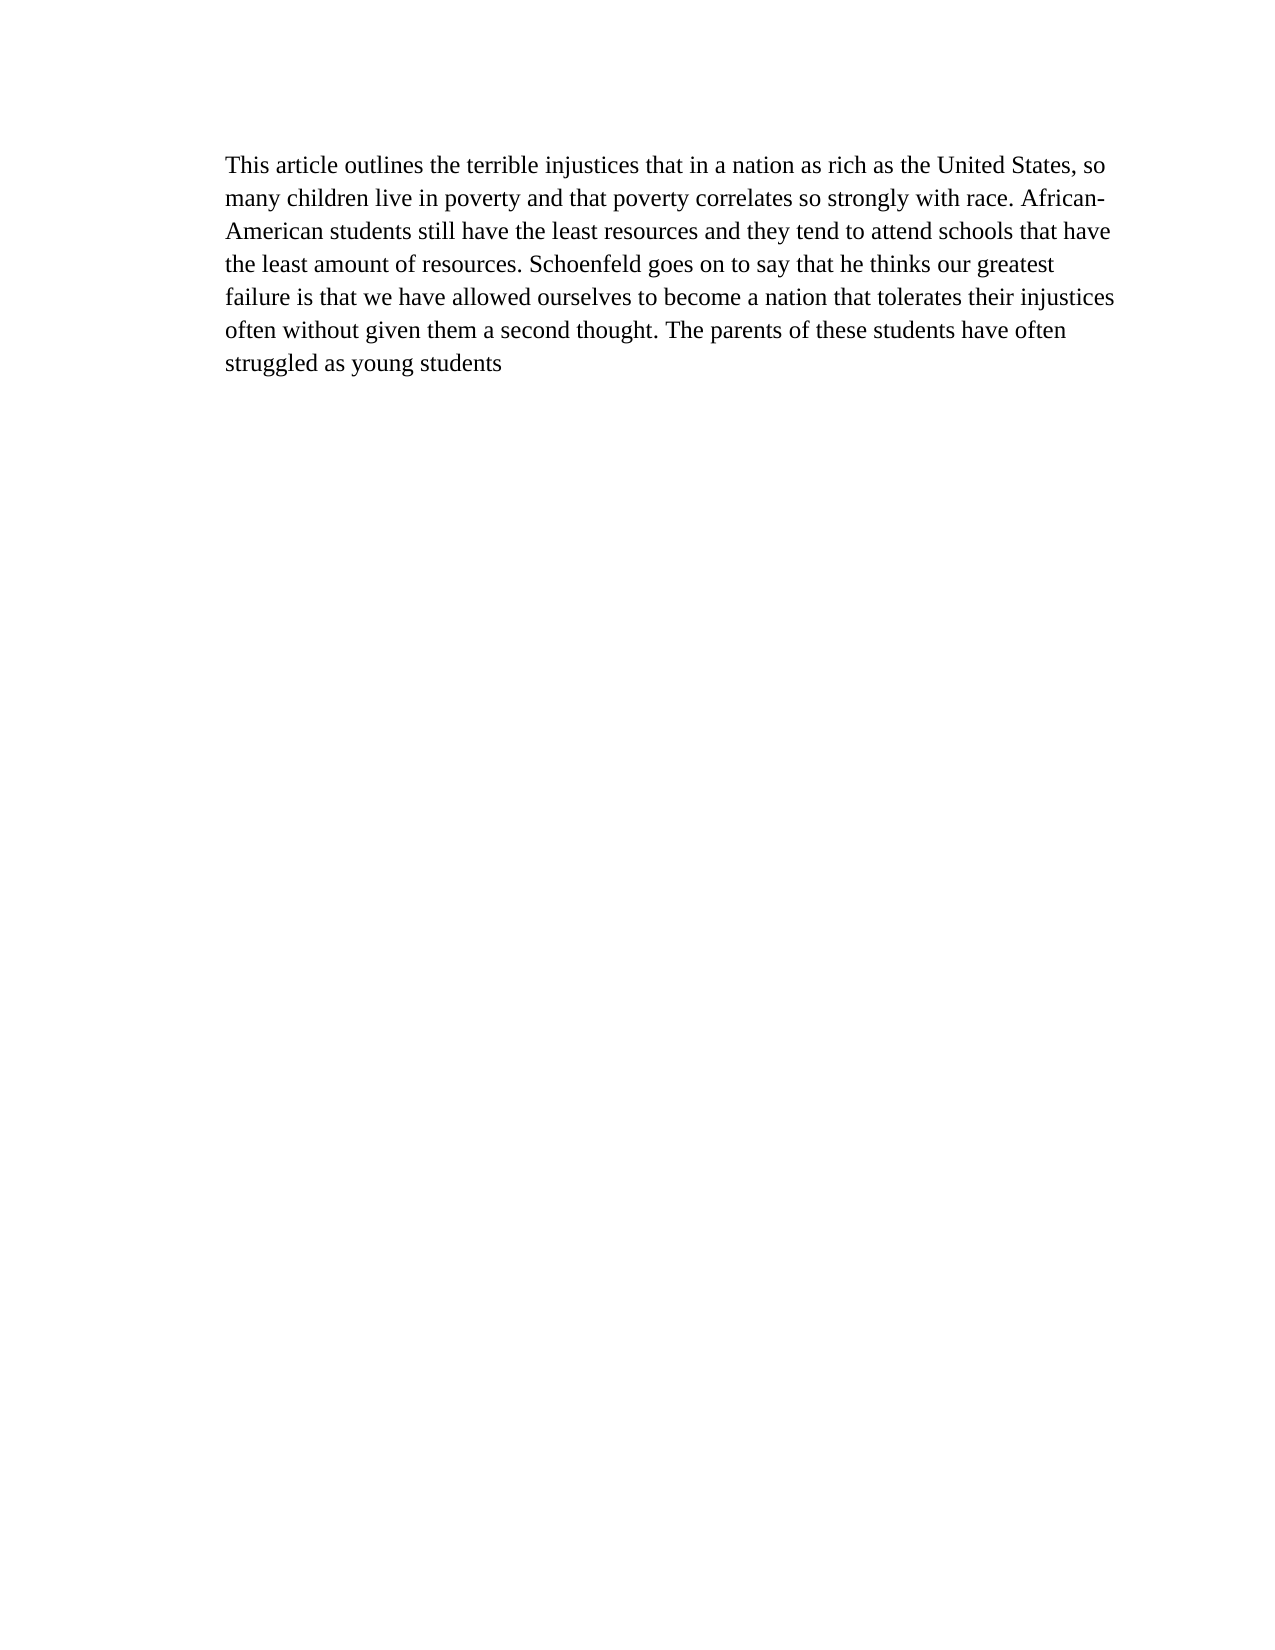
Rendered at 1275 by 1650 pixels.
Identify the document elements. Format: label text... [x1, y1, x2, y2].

text This article outlines the terrible injustices that in a nation as rich as the United States, so many children live in poverty and that poverty correlates so strongly with race. African- American students still have the least resources and they tend to attend schools that have the least amount of resources. Schoenfeld goes on to say that he thinks our greatest failure is that we have allowed ourselves to become a nation that tolerates their injustices often without given them a second thought. The parents of these students have often struggled as young students [150, 150, 1125, 377]
